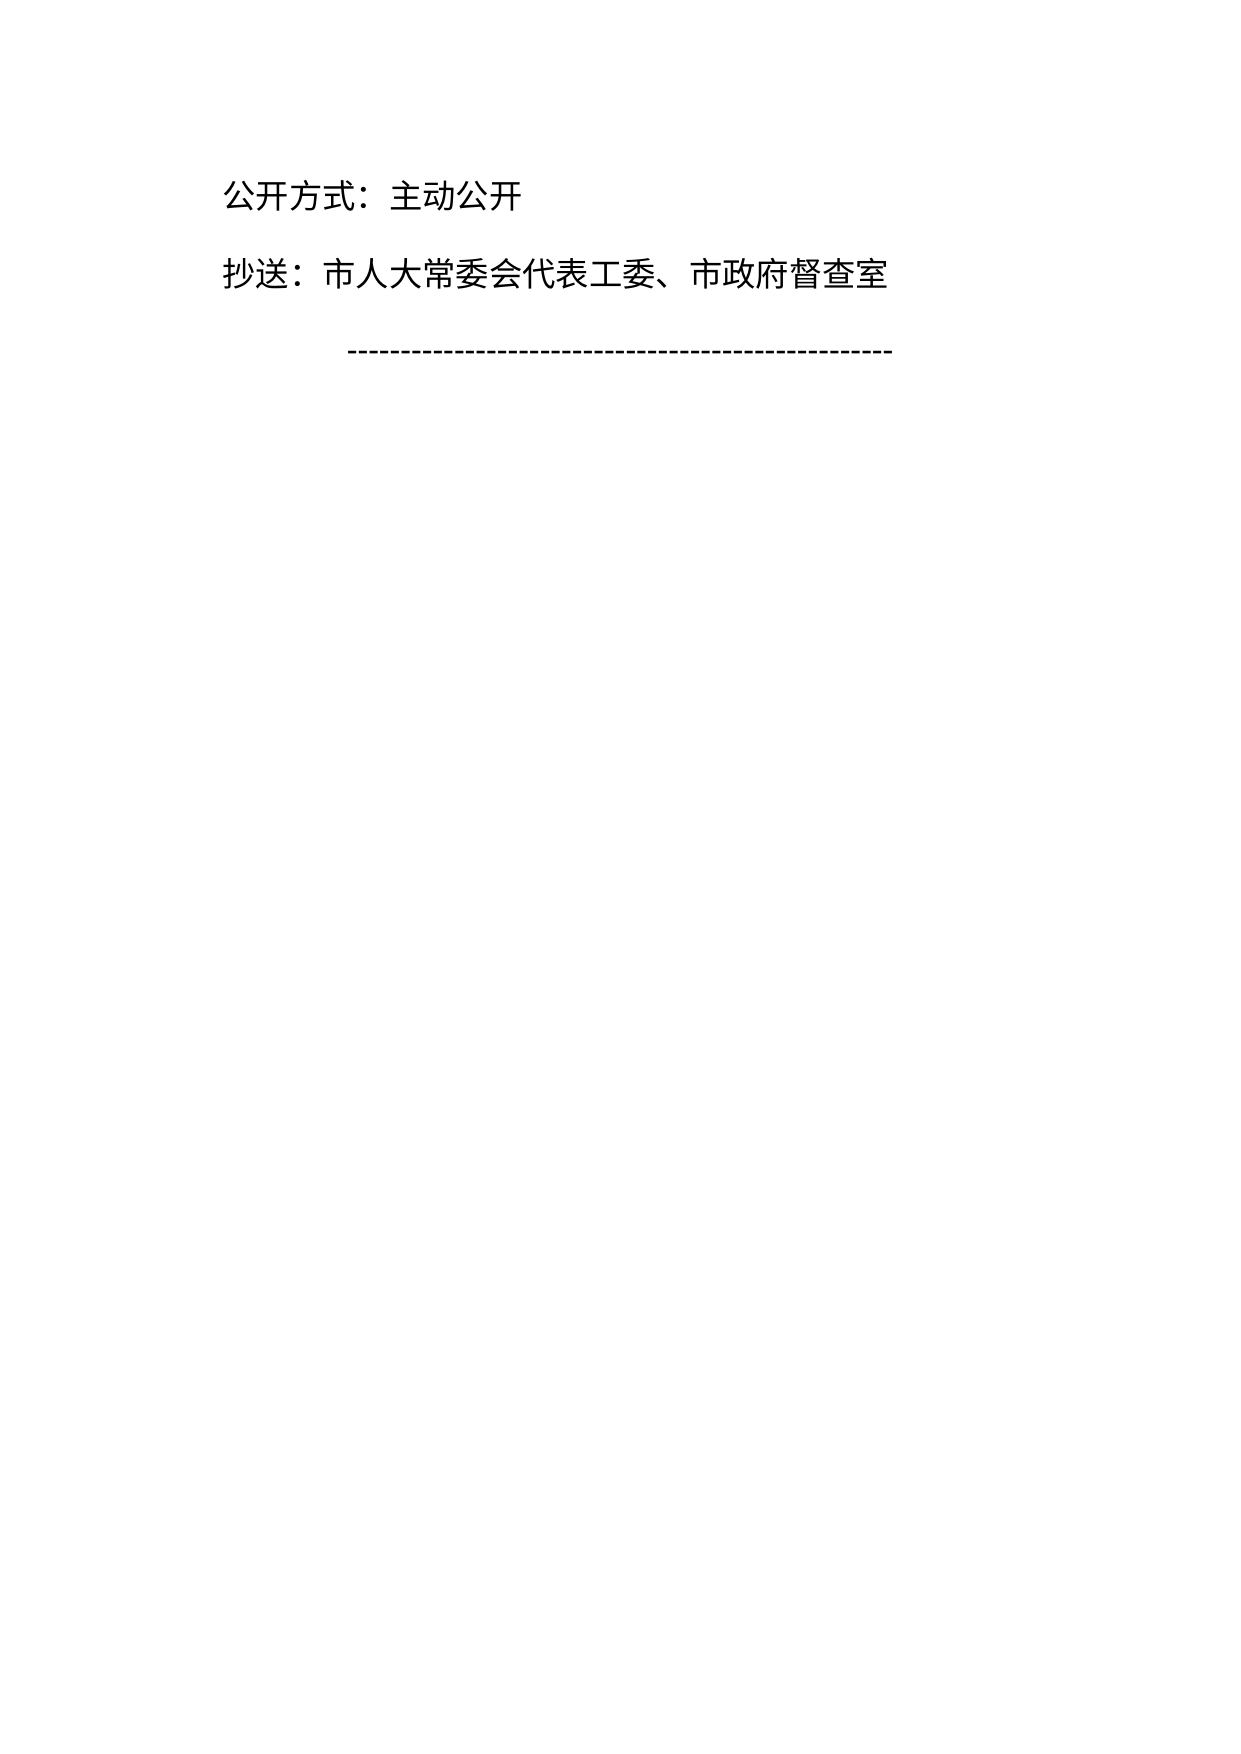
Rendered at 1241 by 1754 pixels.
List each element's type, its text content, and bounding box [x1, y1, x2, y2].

text 抄送：市人大常委会代表工委、市政府督查室 [187, 239, 1053, 304]
text 公开方式：主动公开 [187, 162, 1053, 227]
text --------------------------------------------------- [187, 316, 1053, 381]
